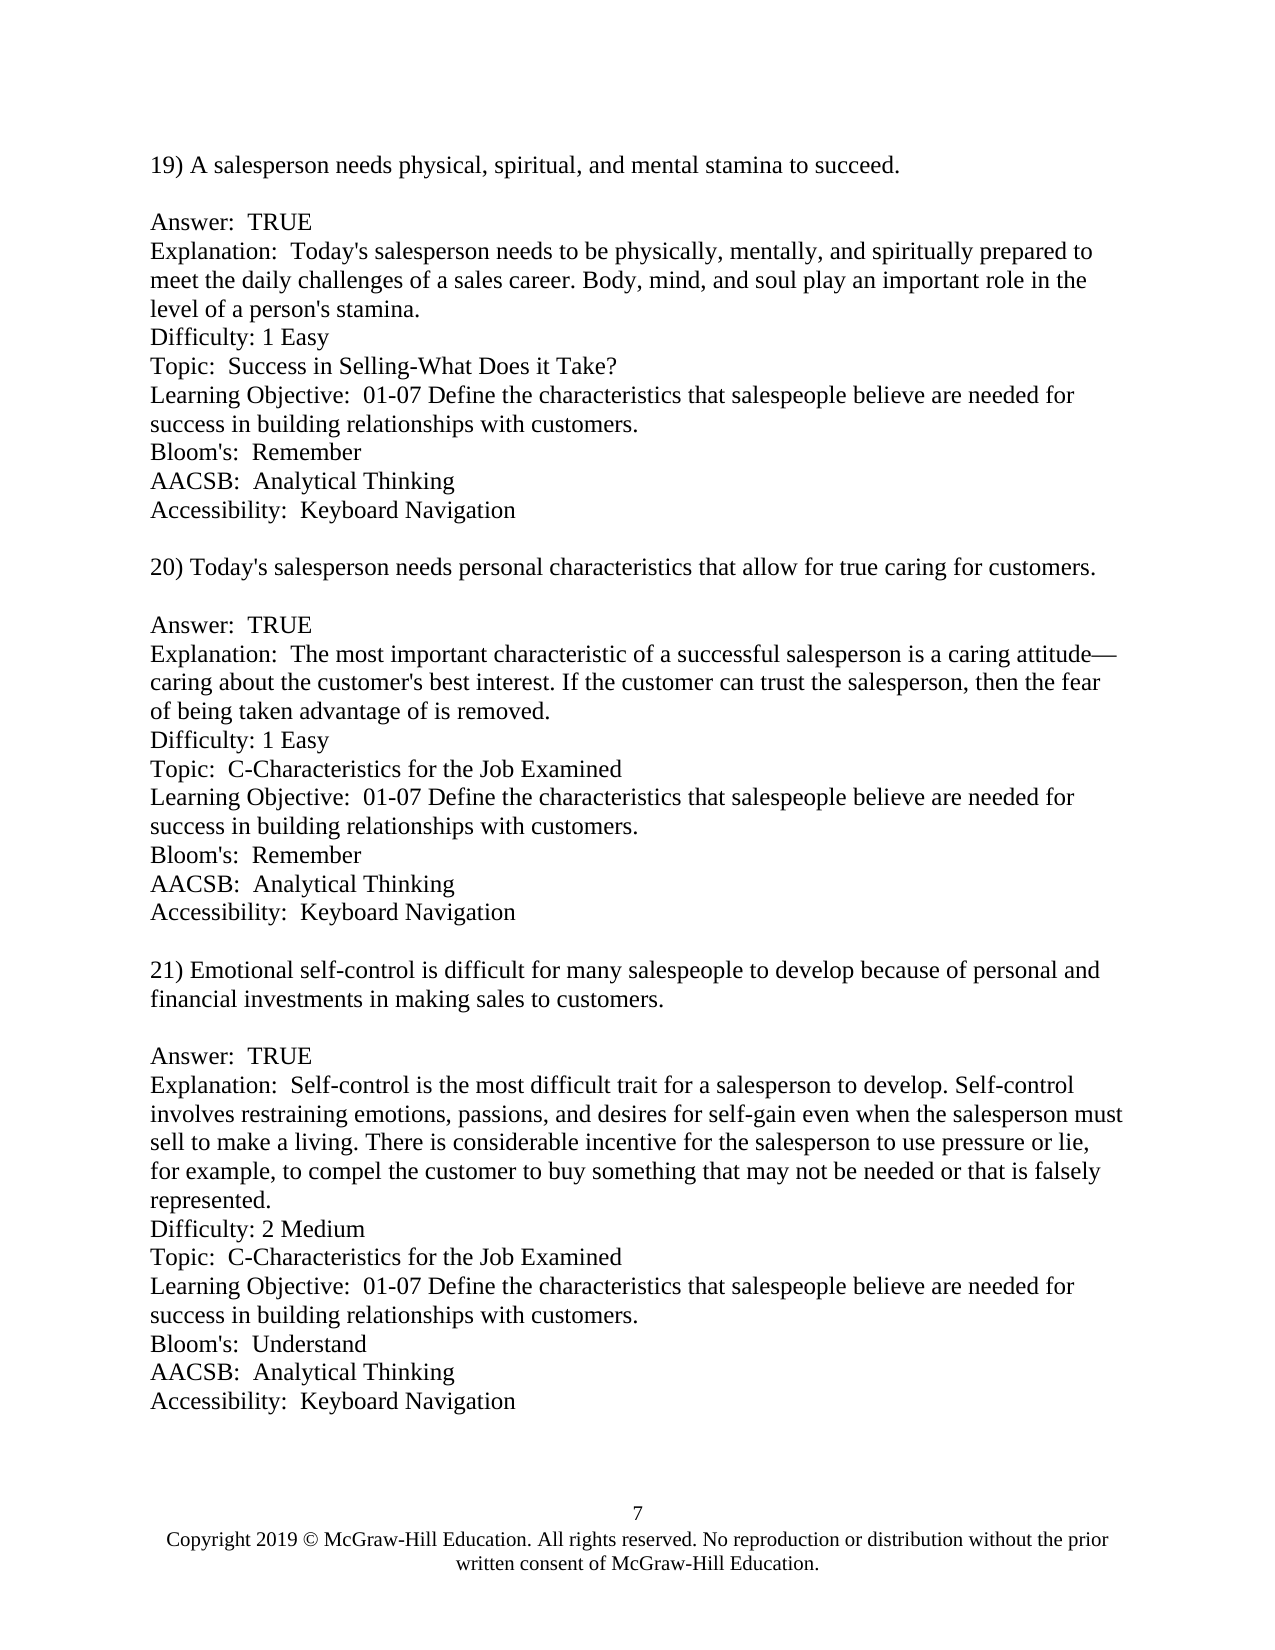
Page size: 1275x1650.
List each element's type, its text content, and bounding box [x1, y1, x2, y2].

text Explanation: Today's salesperson needs to be physically, mentally, and spiritually prepared to meet the daily challenges of a sales career. Body, mind, and soul play an important role in the level of a person's stamina. [150, 236, 1125, 322]
text Topic: Success in Selling-What Does it Take? [150, 351, 1125, 380]
text Bloom's: Understand [150, 1329, 1125, 1357]
text Difficulty: 1 Easy [150, 725, 1125, 754]
text Difficulty: 1 Easy [150, 322, 1125, 351]
text Accessibility: Keyboard Navigation [150, 897, 1125, 926]
text AACSB: Analytical Thinking [150, 869, 1125, 897]
text Answer: TRUE [150, 207, 1125, 236]
text Explanation: The most important characteristic of a successful salesperson is a caring attitude—caring about the customer's best interest. If the customer can trust the salesperson, then the fear of being taken advantage of is removed. [150, 639, 1125, 725]
text Accessibility: Keyboard Navigation [150, 1386, 1125, 1415]
text 21) Emotional self-control is difficult for many salespeople to develop because of personal and financial investments in making sales to customers. [150, 955, 1125, 1012]
text Learning Objective: 01-07 Define the characteristics that salespeople believe are needed for success in building relationships with customers. [150, 1271, 1125, 1329]
text 19) A salesperson needs physical, spiritual, and mental stamina to succeed. [150, 150, 1125, 179]
text Bloom's: Remember [150, 840, 1125, 869]
text Topic: C-Characteristics for the Job Examined [150, 754, 1125, 782]
text Difficulty: 2 Medium [150, 1214, 1125, 1242]
text Learning Objective: 01-07 Define the characteristics that salespeople believe are needed for success in building relationships with customers. [150, 782, 1125, 840]
text AACSB: Analytical Thinking [150, 466, 1125, 495]
text Bloom's: Remember [150, 437, 1125, 466]
text Accessibility: Keyboard Navigation [150, 495, 1125, 524]
text Explanation: Self-control is the most difficult trait for a salesperson to develop. Self-control involves restraining emotions, passions, and desires for self-gain even when the salesperson must sell to make a living. There is considerable incentive for the salesperson to use pressure or lie, for example, to compel the customer to buy something that may not be needed or that is falsely represented. [150, 1070, 1125, 1214]
text 20) Today's salesperson needs personal characteristics that allow for true caring for customers. [150, 552, 1125, 581]
text Learning Objective: 01-07 Define the characteristics that salespeople believe are needed for success in building relationships with customers. [150, 380, 1125, 437]
text Answer: TRUE [150, 610, 1125, 639]
text Answer: TRUE [150, 1041, 1125, 1070]
text Topic: C-Characteristics for the Job Examined [150, 1242, 1125, 1271]
text AACSB: Analytical Thinking [150, 1357, 1125, 1386]
